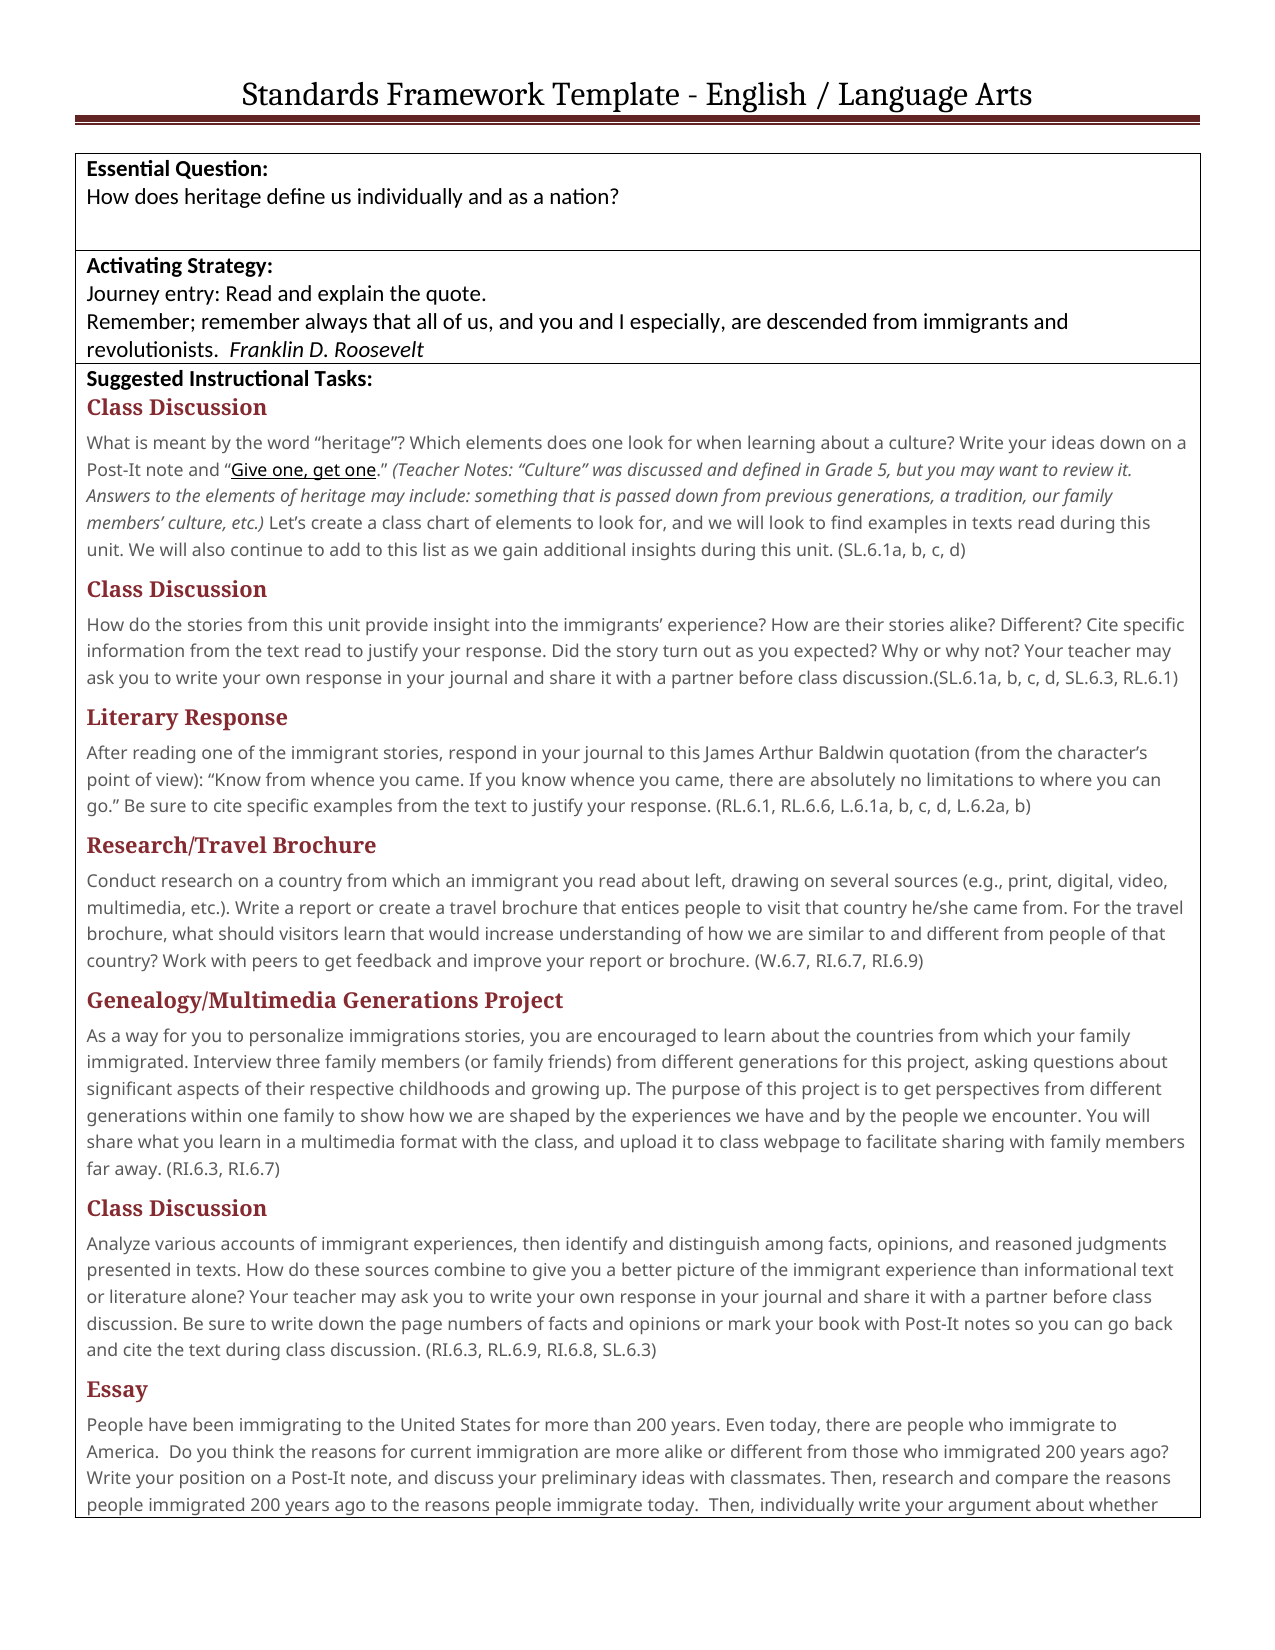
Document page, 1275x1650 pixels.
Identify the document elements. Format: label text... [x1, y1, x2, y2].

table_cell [76, 364, 1200, 1517]
table_cell Activating Strategy: Journey entry: Read and explain the quote. Remember; remember always that all of us, and you and I especially, are descended from immigrants and revolutionists. Franklin D. Roosevelt [76, 251, 1200, 363]
table_cell Essential Question: How does heritage define us individually and as a nation? [76, 154, 1200, 250]
